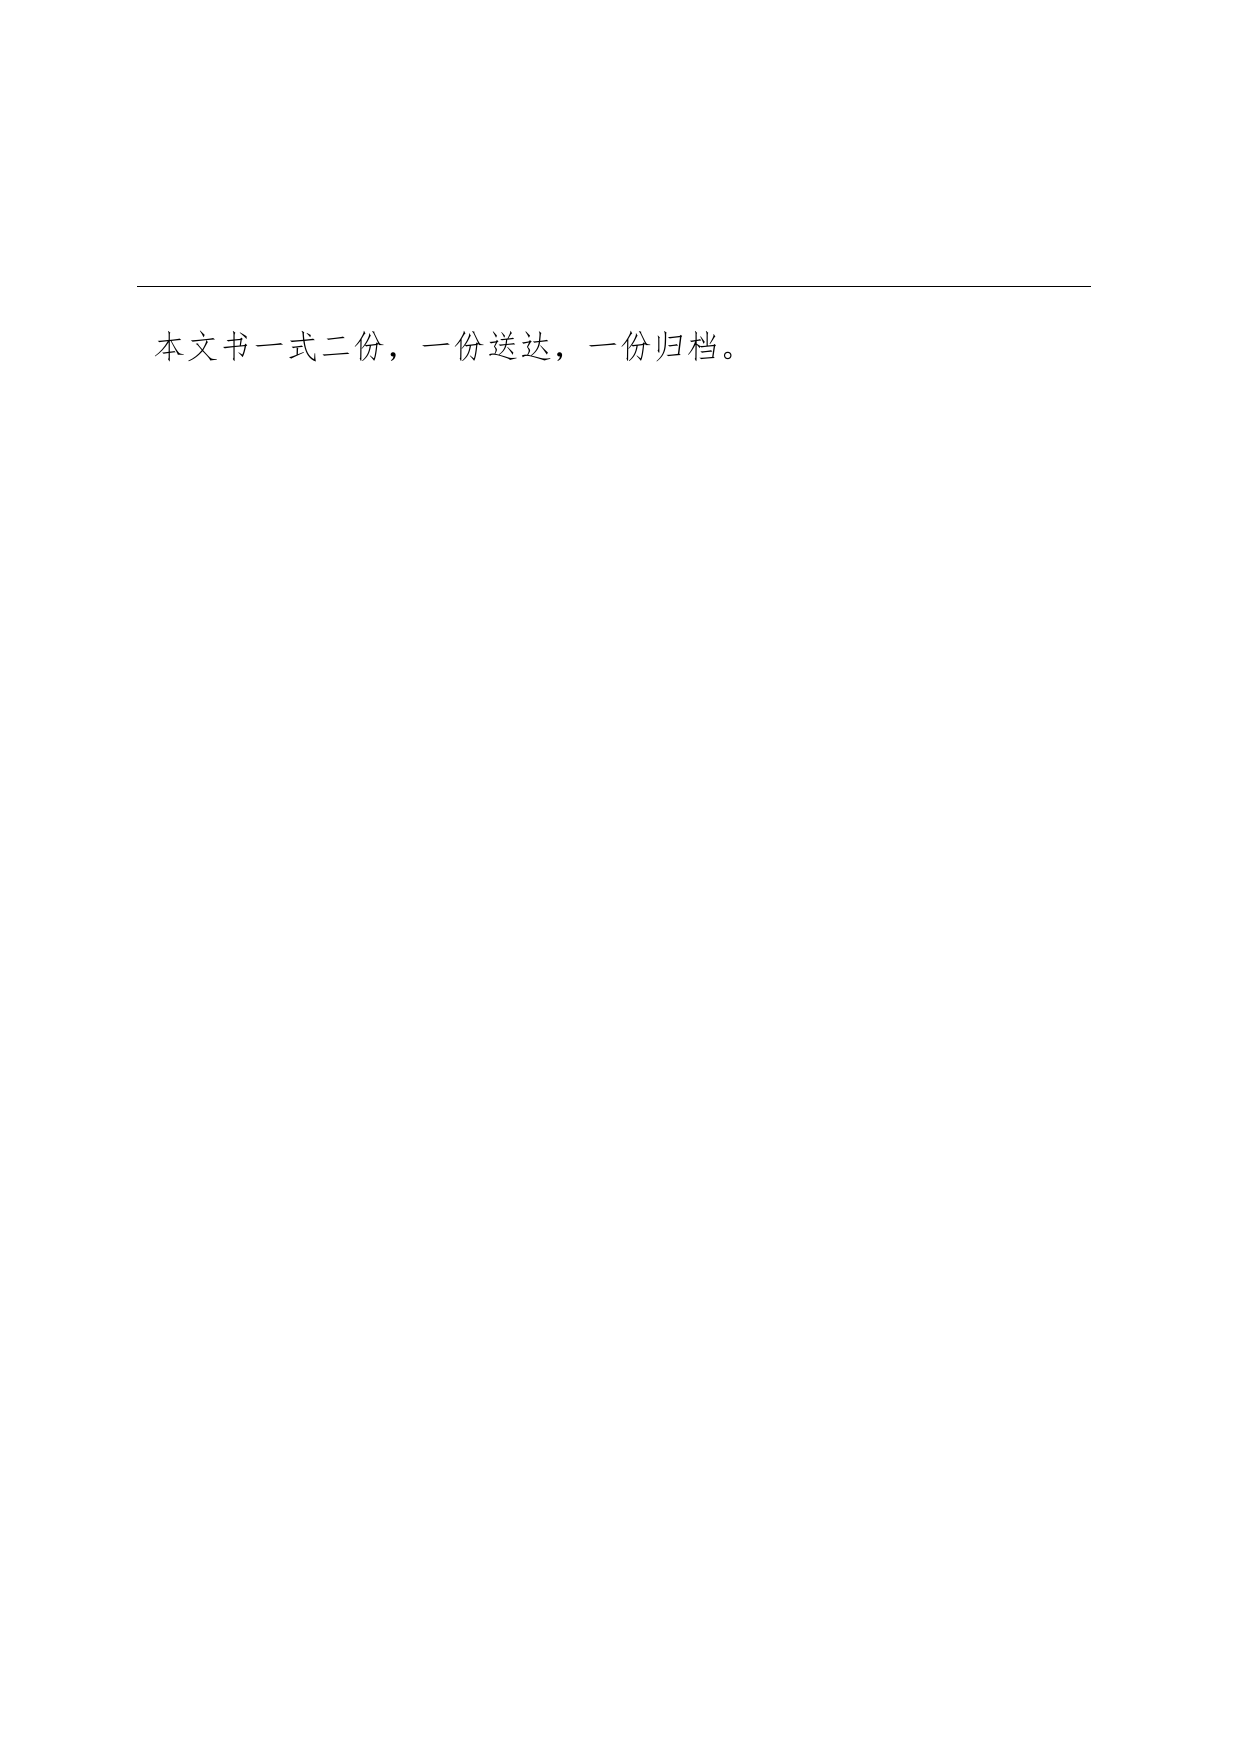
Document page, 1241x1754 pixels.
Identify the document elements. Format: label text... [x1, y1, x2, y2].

text 本文书一式二份，一份送达，一份归档。 [152, 312, 1088, 377]
